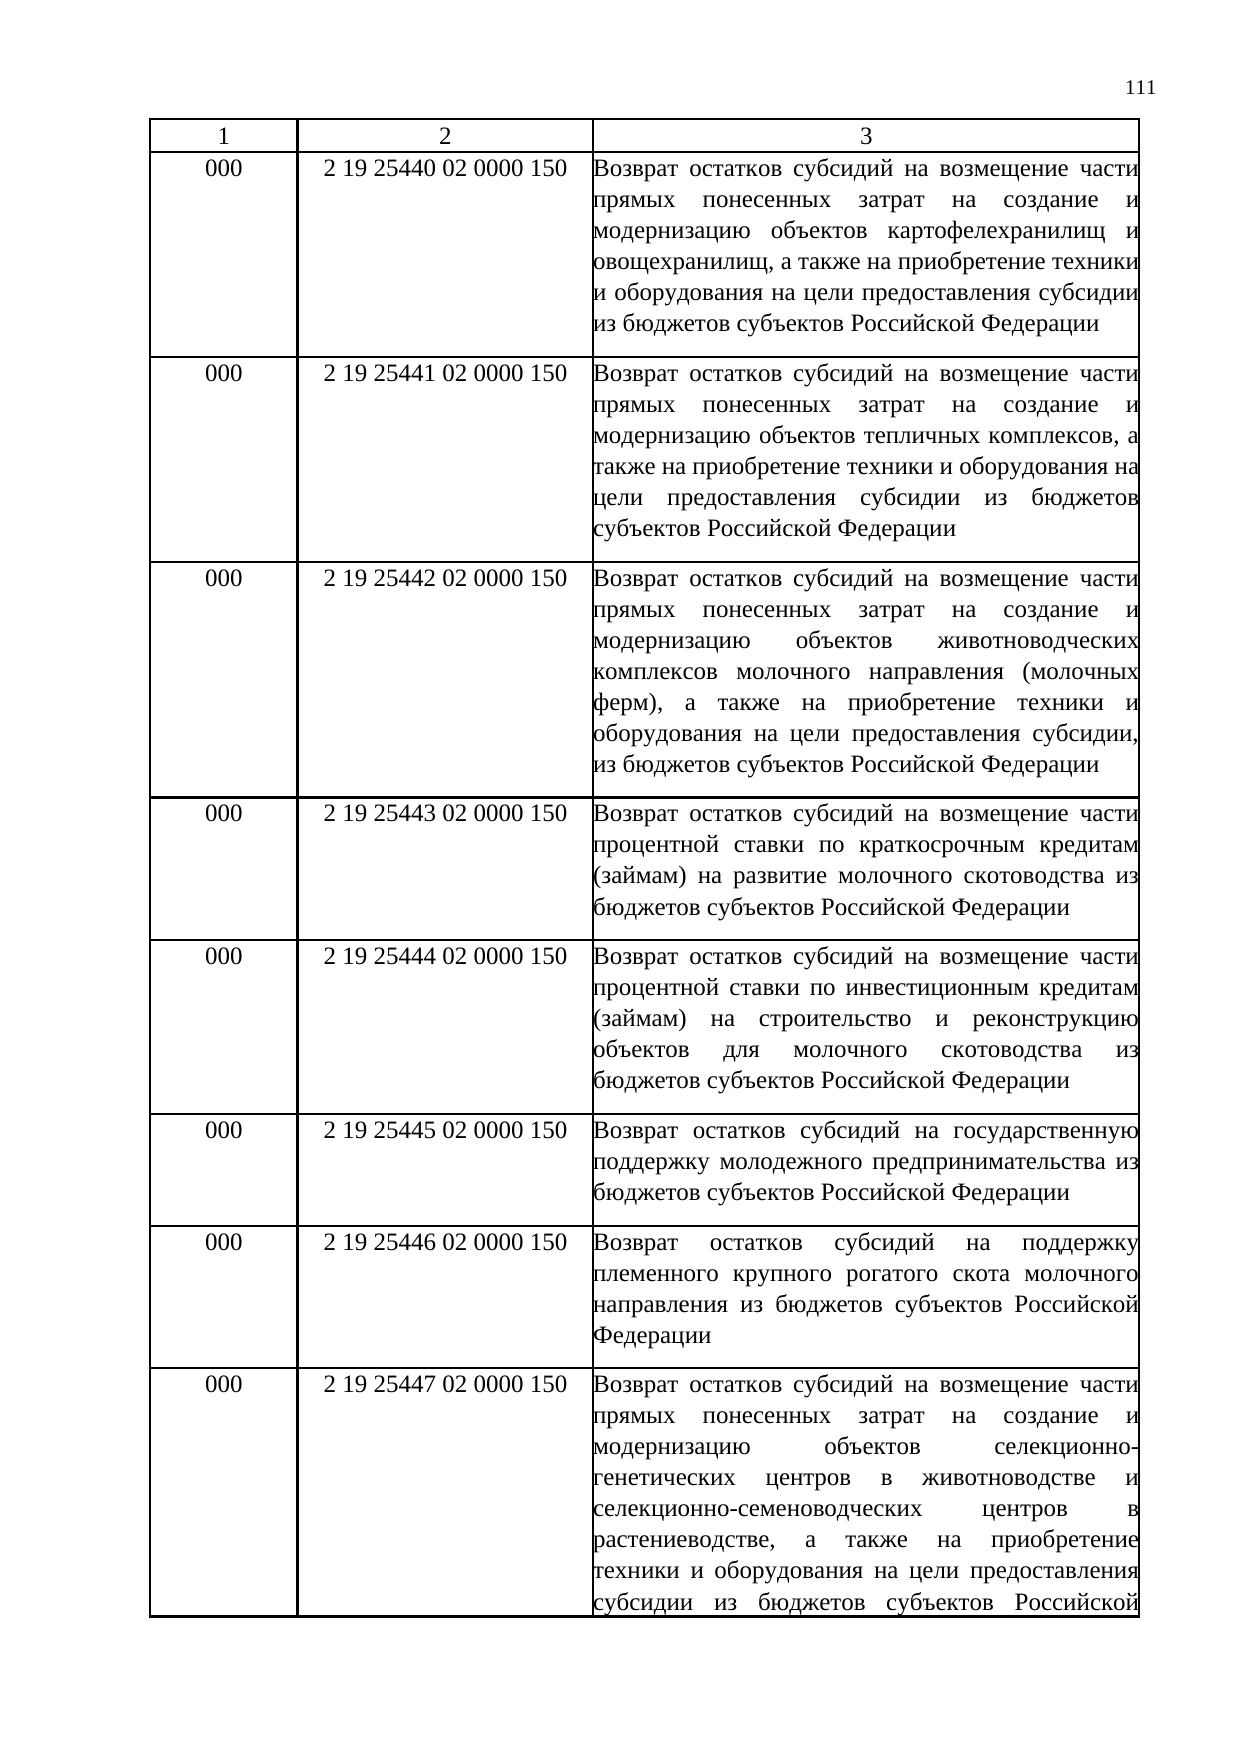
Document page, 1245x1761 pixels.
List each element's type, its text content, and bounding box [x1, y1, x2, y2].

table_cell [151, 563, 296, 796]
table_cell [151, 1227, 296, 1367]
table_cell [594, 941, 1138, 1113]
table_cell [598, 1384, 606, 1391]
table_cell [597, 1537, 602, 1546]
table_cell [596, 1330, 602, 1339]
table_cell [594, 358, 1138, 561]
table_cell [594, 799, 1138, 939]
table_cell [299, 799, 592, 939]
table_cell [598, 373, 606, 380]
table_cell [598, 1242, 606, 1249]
table_header 2 [299, 120, 592, 151]
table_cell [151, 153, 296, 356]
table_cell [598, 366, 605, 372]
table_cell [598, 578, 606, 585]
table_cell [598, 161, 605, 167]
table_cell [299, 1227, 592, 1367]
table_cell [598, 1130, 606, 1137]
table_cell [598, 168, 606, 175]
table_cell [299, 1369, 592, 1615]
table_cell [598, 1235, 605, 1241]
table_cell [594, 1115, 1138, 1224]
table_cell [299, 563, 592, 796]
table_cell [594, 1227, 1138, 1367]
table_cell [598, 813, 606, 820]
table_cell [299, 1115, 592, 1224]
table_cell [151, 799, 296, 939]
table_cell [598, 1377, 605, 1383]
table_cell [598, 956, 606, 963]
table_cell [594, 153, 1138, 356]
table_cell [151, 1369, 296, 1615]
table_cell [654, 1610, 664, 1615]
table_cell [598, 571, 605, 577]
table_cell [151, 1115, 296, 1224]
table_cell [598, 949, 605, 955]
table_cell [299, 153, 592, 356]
table_header 3 [594, 120, 1138, 151]
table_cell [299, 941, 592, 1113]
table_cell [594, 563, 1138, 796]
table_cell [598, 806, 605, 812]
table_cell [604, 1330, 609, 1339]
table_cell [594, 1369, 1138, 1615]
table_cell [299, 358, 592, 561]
table_header 1 [151, 120, 296, 151]
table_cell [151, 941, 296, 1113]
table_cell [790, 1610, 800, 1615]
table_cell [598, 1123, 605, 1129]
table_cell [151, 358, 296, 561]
